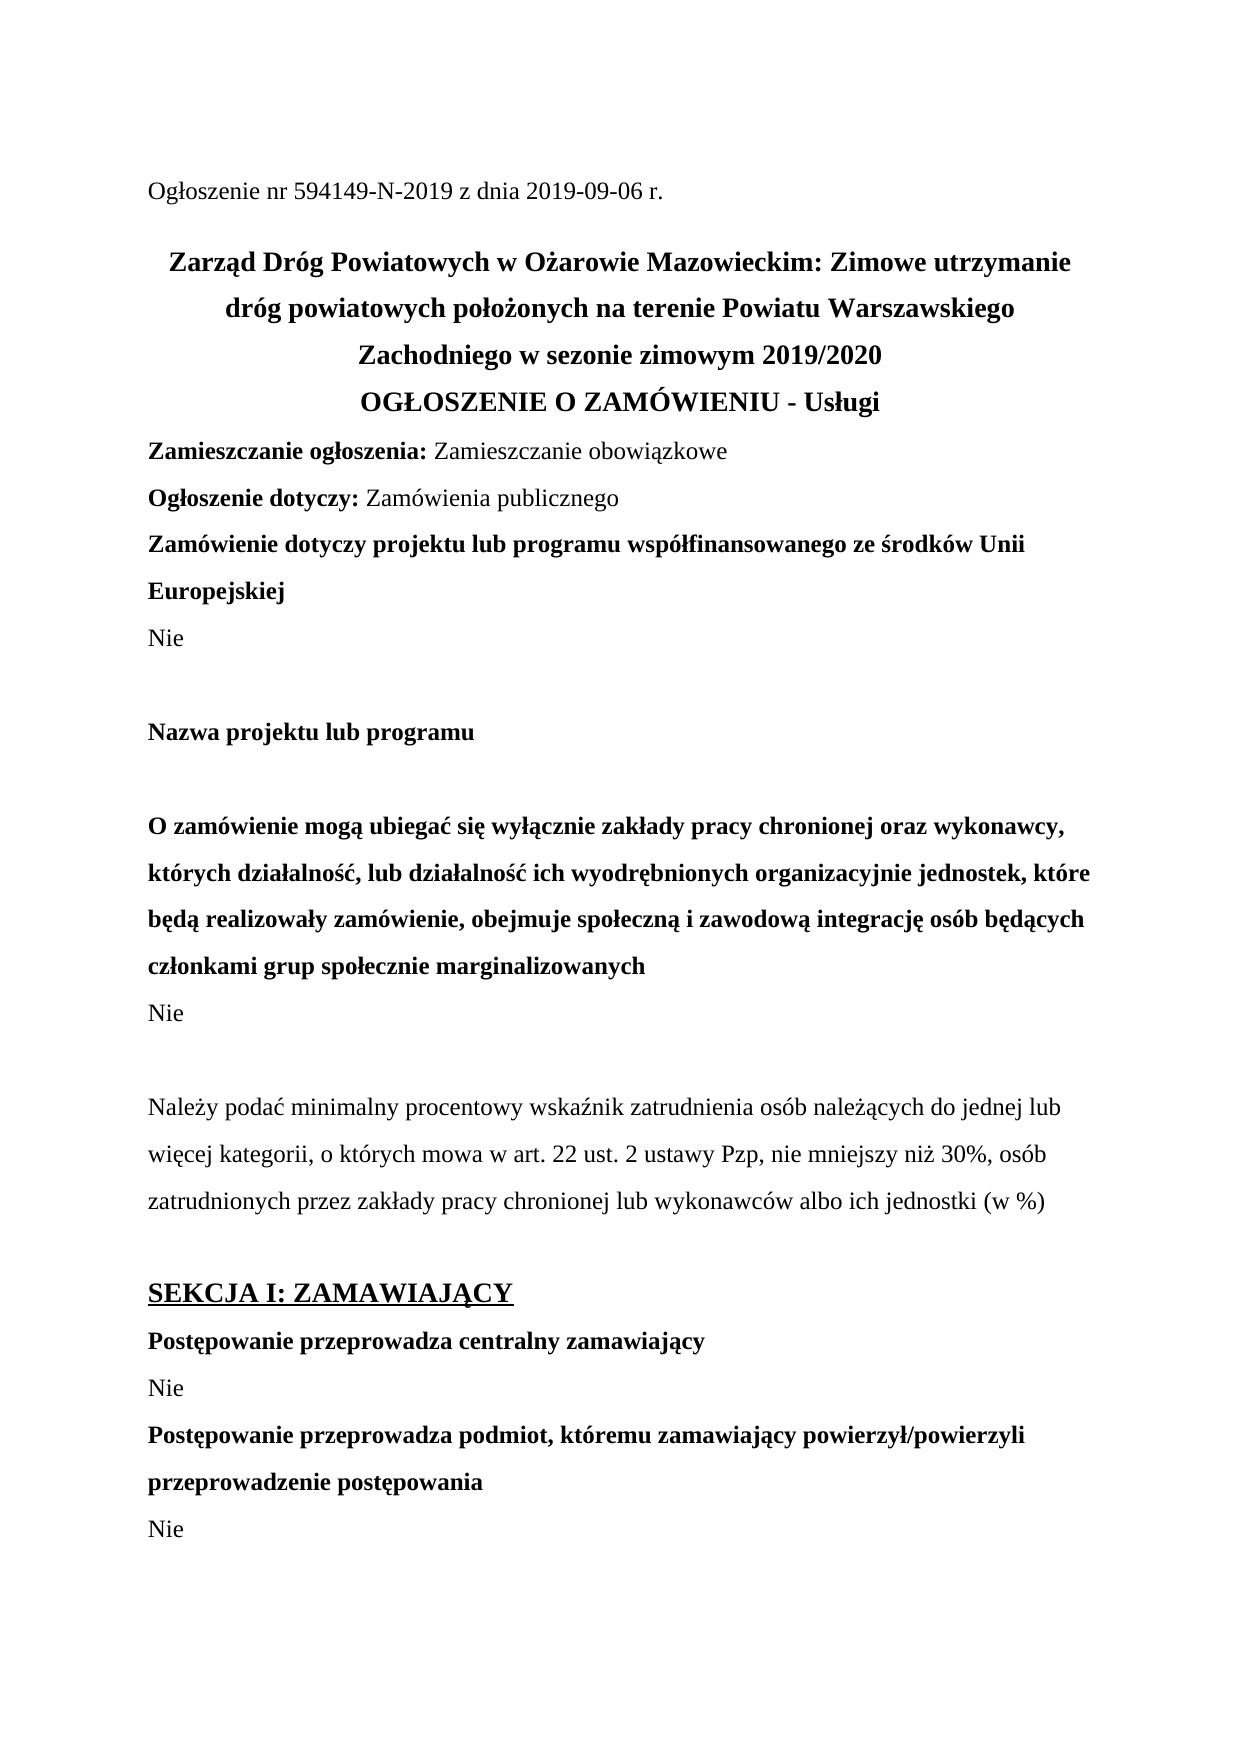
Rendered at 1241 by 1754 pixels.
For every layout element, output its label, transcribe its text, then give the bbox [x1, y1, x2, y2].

text Nie [148, 1496, 1093, 1543]
text Zamieszczanie ogłoszenia: Zamieszczanie obowiązkowe [148, 418, 1093, 464]
text Nie [148, 605, 1093, 652]
text Nie [148, 1355, 1093, 1402]
text Nie [148, 980, 1093, 1027]
text Ogłoszenie dotyczy: Zamówienia publicznego [148, 464, 1093, 511]
text Należy podać minimalny procentowy wskaźnik zatrudnienia osób należących do jednej lub więcej kategorii, o których mowa w art. 22 ust. 2 ustawy Pzp, nie mniejszy niż 30%, osób zatrudnionych przez zakłady pracy chronionej lub wykonawców albo ich jednostki (w %) [148, 1027, 1093, 1261]
text Postępowanie przeprowadza podmiot, któremu zamawiający powierzył/powierzyli przeprowadzenie postępowania [148, 1402, 1093, 1496]
text Zamówienie dotyczy projektu lub programu współfinansowanego ze środków Unii Europejskiej [148, 511, 1093, 605]
text O zamówienie mogą ubiegać się wyłącznie zakłady pracy chronionej oraz wykonawcy, których działalność, lub działalność ich wyodrębnionych organizacyjnie jednostek, które będą realizowały zamówienie, obejmuje społeczną i zawodową integrację osób będących członkami grup społecznie marginalizowanych [148, 793, 1093, 980]
text Postępowanie przeprowadza centralny zamawiający [148, 1308, 1093, 1355]
text Zarząd Dróg Powiatowych w Ożarowie Mazowieckim: Zimowe utrzymanie dróg powiatowych położonych na terenie Powiatu Warszawskiego Zachodniego w sezonie zimowym 2019/2020 OGŁOSZENIE O ZAMÓWIENIU - Usługi [148, 230, 1093, 418]
text SEKCJA I: ZAMAWIAJĄCY [148, 1261, 1093, 1308]
text Nazwa projektu lub programu [148, 652, 1093, 793]
text Ogłoszenie nr 594149-N-2019 z dnia 2019-09-06 r. [148, 148, 1093, 205]
